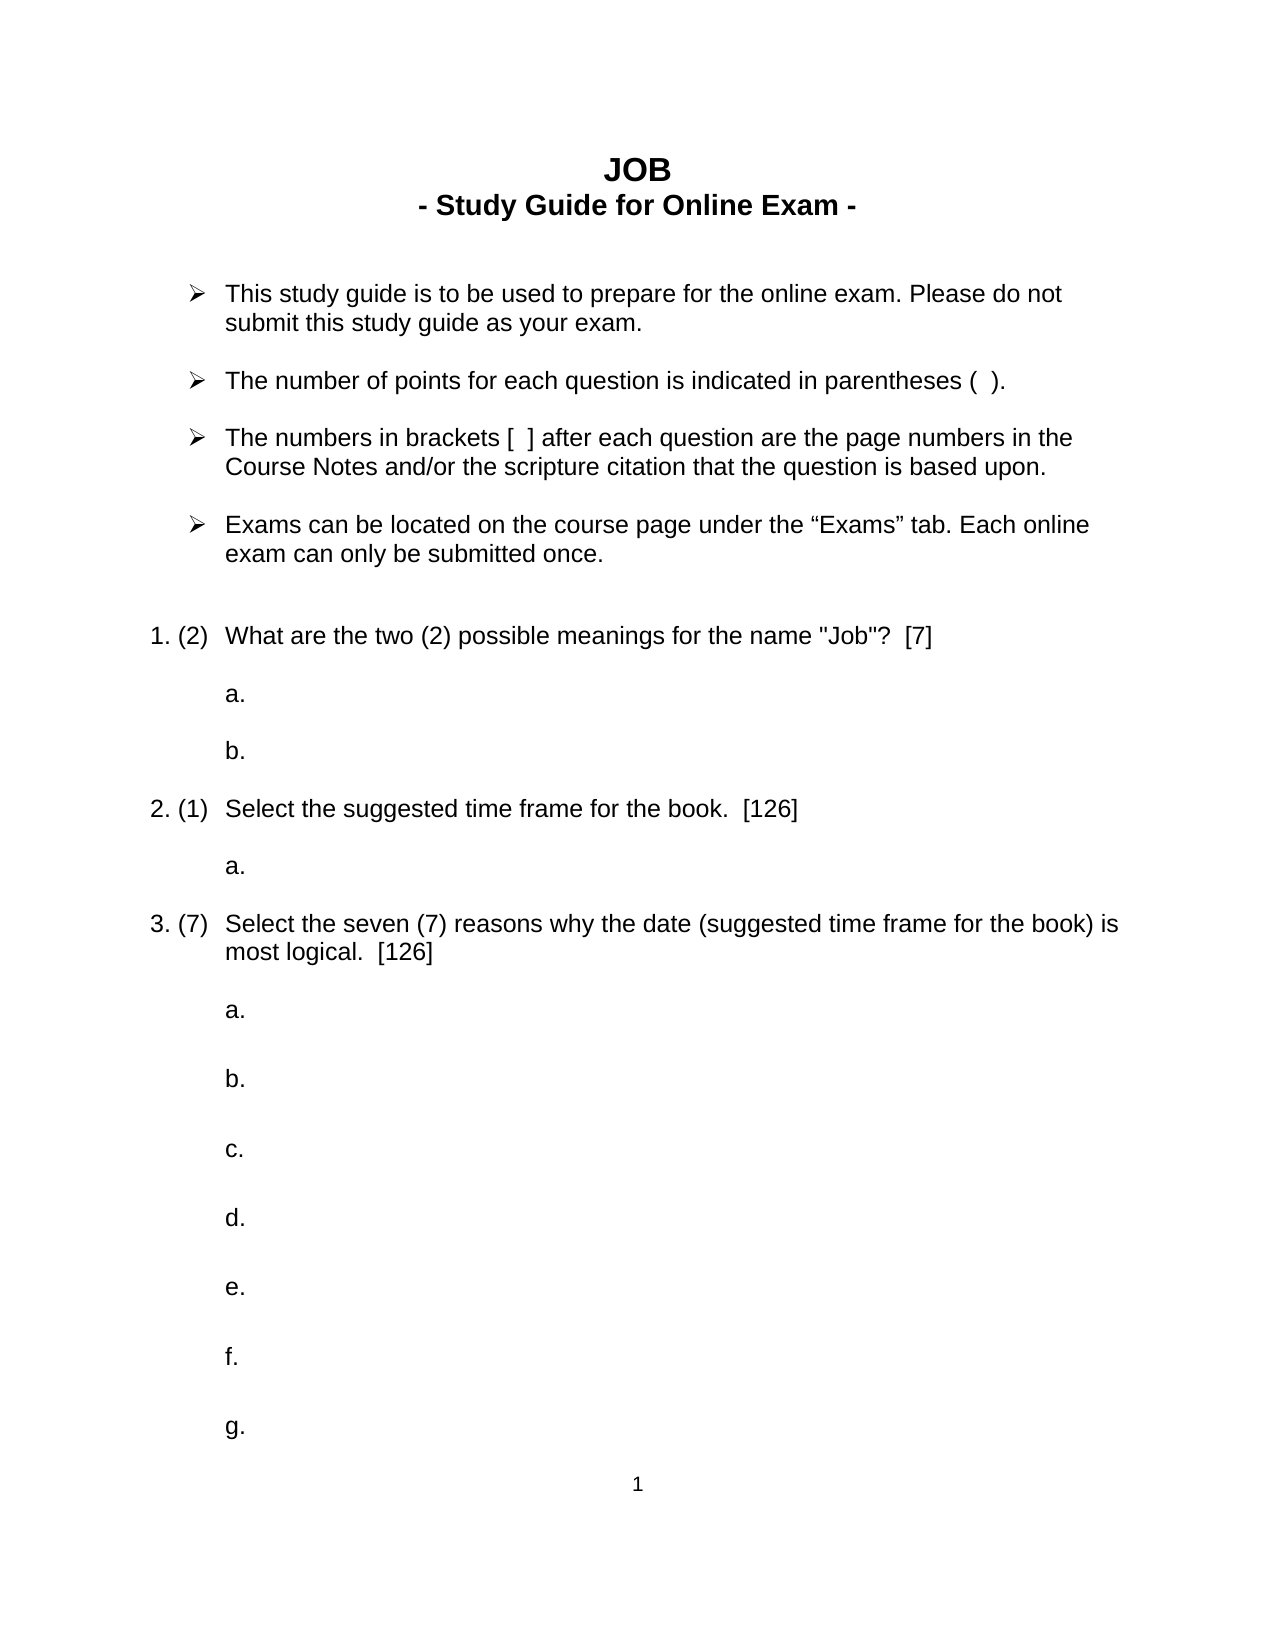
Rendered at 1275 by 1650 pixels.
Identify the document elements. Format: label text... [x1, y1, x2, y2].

text e. [150, 1272, 1125, 1301]
text d. [150, 1203, 1125, 1232]
list The numbers in brackets [ ] after each question are the page numbers in the Course Notes and/or the scripture citation that the question is based upon. [187, 423, 1125, 481]
text 3. (7) Select the seven (7) reasons why the date (suggested time frame for the book) is most logical. [126] [150, 909, 1125, 966]
text c. [150, 1134, 1125, 1162]
text b. [150, 736, 1125, 765]
text f. [150, 1342, 1125, 1371]
list Exams can be located on the course page under the “Exams” tab. Each online exam can only be submitted once. [187, 510, 1125, 567]
text a. [225, 995, 1125, 1024]
text 2. (1) Select the suggested time frame for the book. [126] [150, 794, 1125, 822]
text g. [150, 1411, 1125, 1440]
text a. [150, 679, 1125, 707]
text - Study Guide for Online Exam - [150, 188, 1125, 222]
list The number of points for each question is indicated in parentheses ( ). [187, 366, 1125, 395]
text JOB [150, 150, 1125, 188]
text 1. (2) What are the two (2) possible meanings for the name "Job"? [7] [150, 621, 1125, 650]
text a. [150, 851, 1125, 880]
text b. [150, 1064, 1125, 1093]
list This study guide is to be used to prepare for the online exam. Please do not submit this study guide as your exam. [187, 279, 1125, 337]
